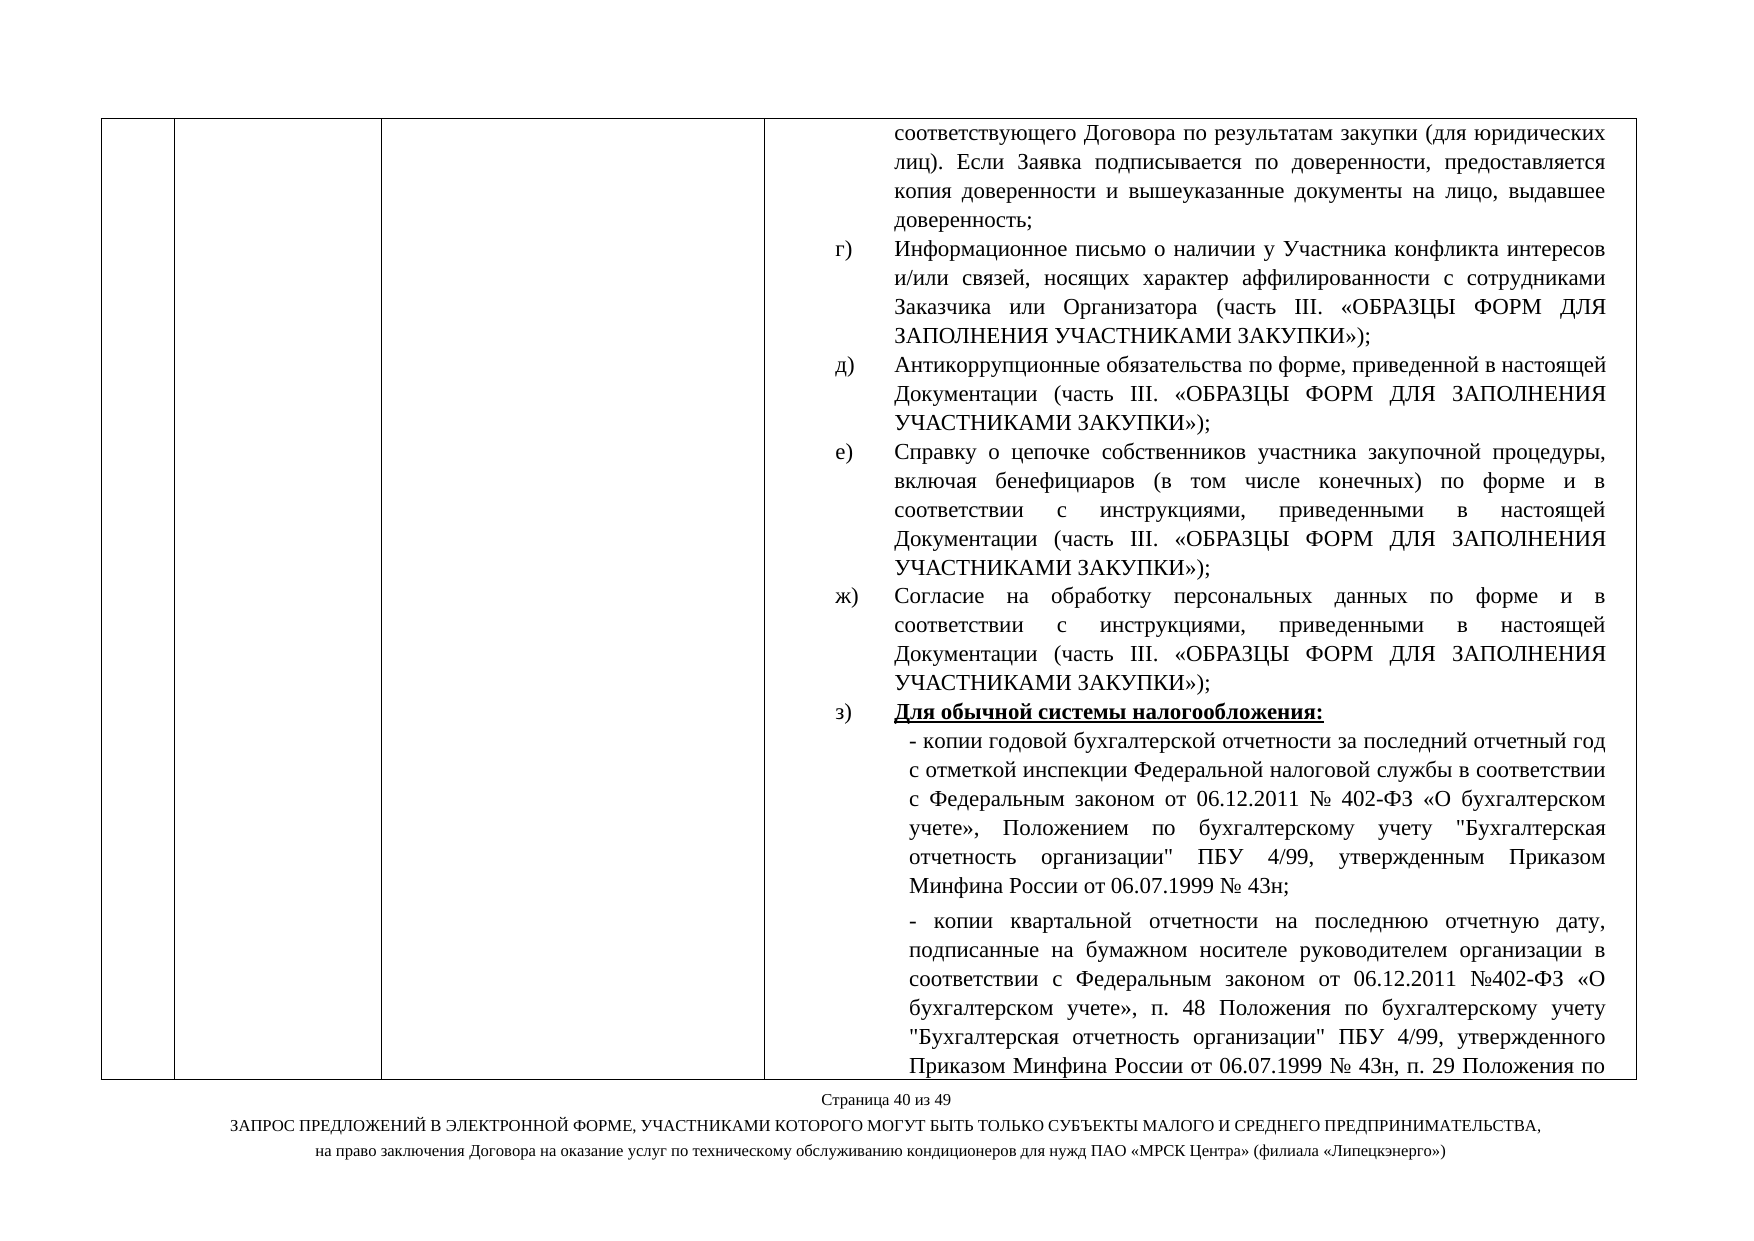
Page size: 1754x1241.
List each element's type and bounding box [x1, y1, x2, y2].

table_cell [382, 119, 764, 1078]
table_cell [102, 119, 174, 1078]
table_cell [175, 119, 381, 1078]
table_cell [765, 119, 1636, 1078]
